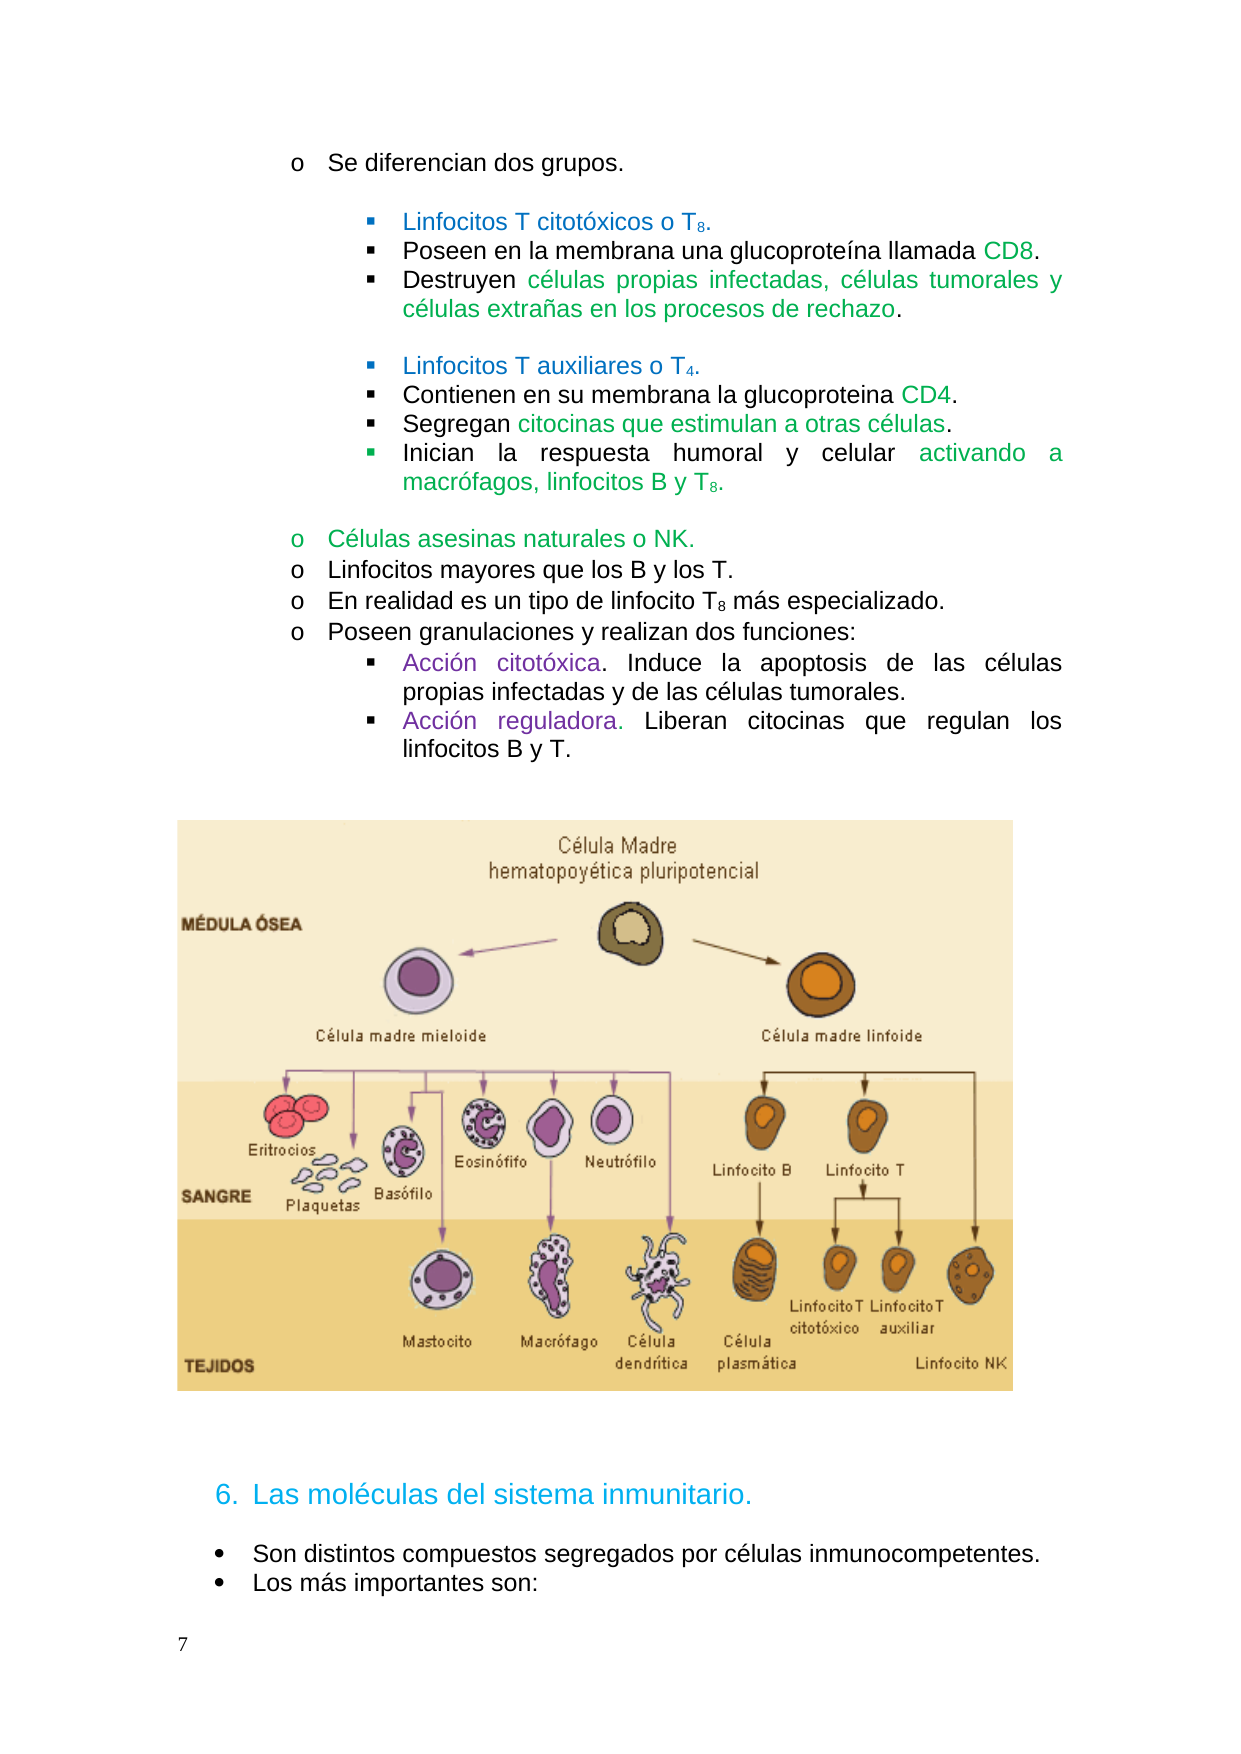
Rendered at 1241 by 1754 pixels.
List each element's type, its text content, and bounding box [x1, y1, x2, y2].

list Son distintos compuestos segregados por células inmunocompetentes. [215, 1539, 1063, 1568]
list En realidad es un tipo de linfocito T8 más especializado. [290, 586, 1063, 617]
list Células asesinas naturales o NK. [290, 524, 1063, 555]
list Contienen en su membrana la glucoproteina CD4. [365, 380, 1063, 409]
list Inician la respuesta humoral y celular activando a macrófagos, linfocitos B y T8. [365, 438, 1063, 496]
picture [177, 820, 1013, 1391]
list Segregan citocinas que estimulan a otras células. [365, 409, 1063, 438]
list Las moléculas del sistema inmunitario. [215, 1477, 1063, 1511]
list Linfocitos T auxiliares o T4. [365, 351, 1063, 380]
list Linfocitos mayores que los B y los T. [290, 555, 1063, 586]
list Poseen granulaciones y realizan dos funciones: [290, 617, 1063, 648]
list Se diferencian dos grupos. [290, 148, 1063, 178]
list Acción citotóxica. Induce la apoptosis de las células propias infectadas y de las células tumorales. [365, 648, 1063, 706]
list Acción reguladora. Liberan citocinas que regulan los linfocitos B y T. [365, 706, 1063, 763]
list Destruyen células propias infectadas, células tumorales y células extrañas en los procesos de rechazo. [365, 265, 1063, 323]
list Linfocitos T citotóxicos o T8. [365, 207, 1063, 236]
list Los más importantes son: [215, 1568, 1063, 1597]
list Poseen en la membrana una glucoproteína llamada CD8. [365, 236, 1063, 265]
